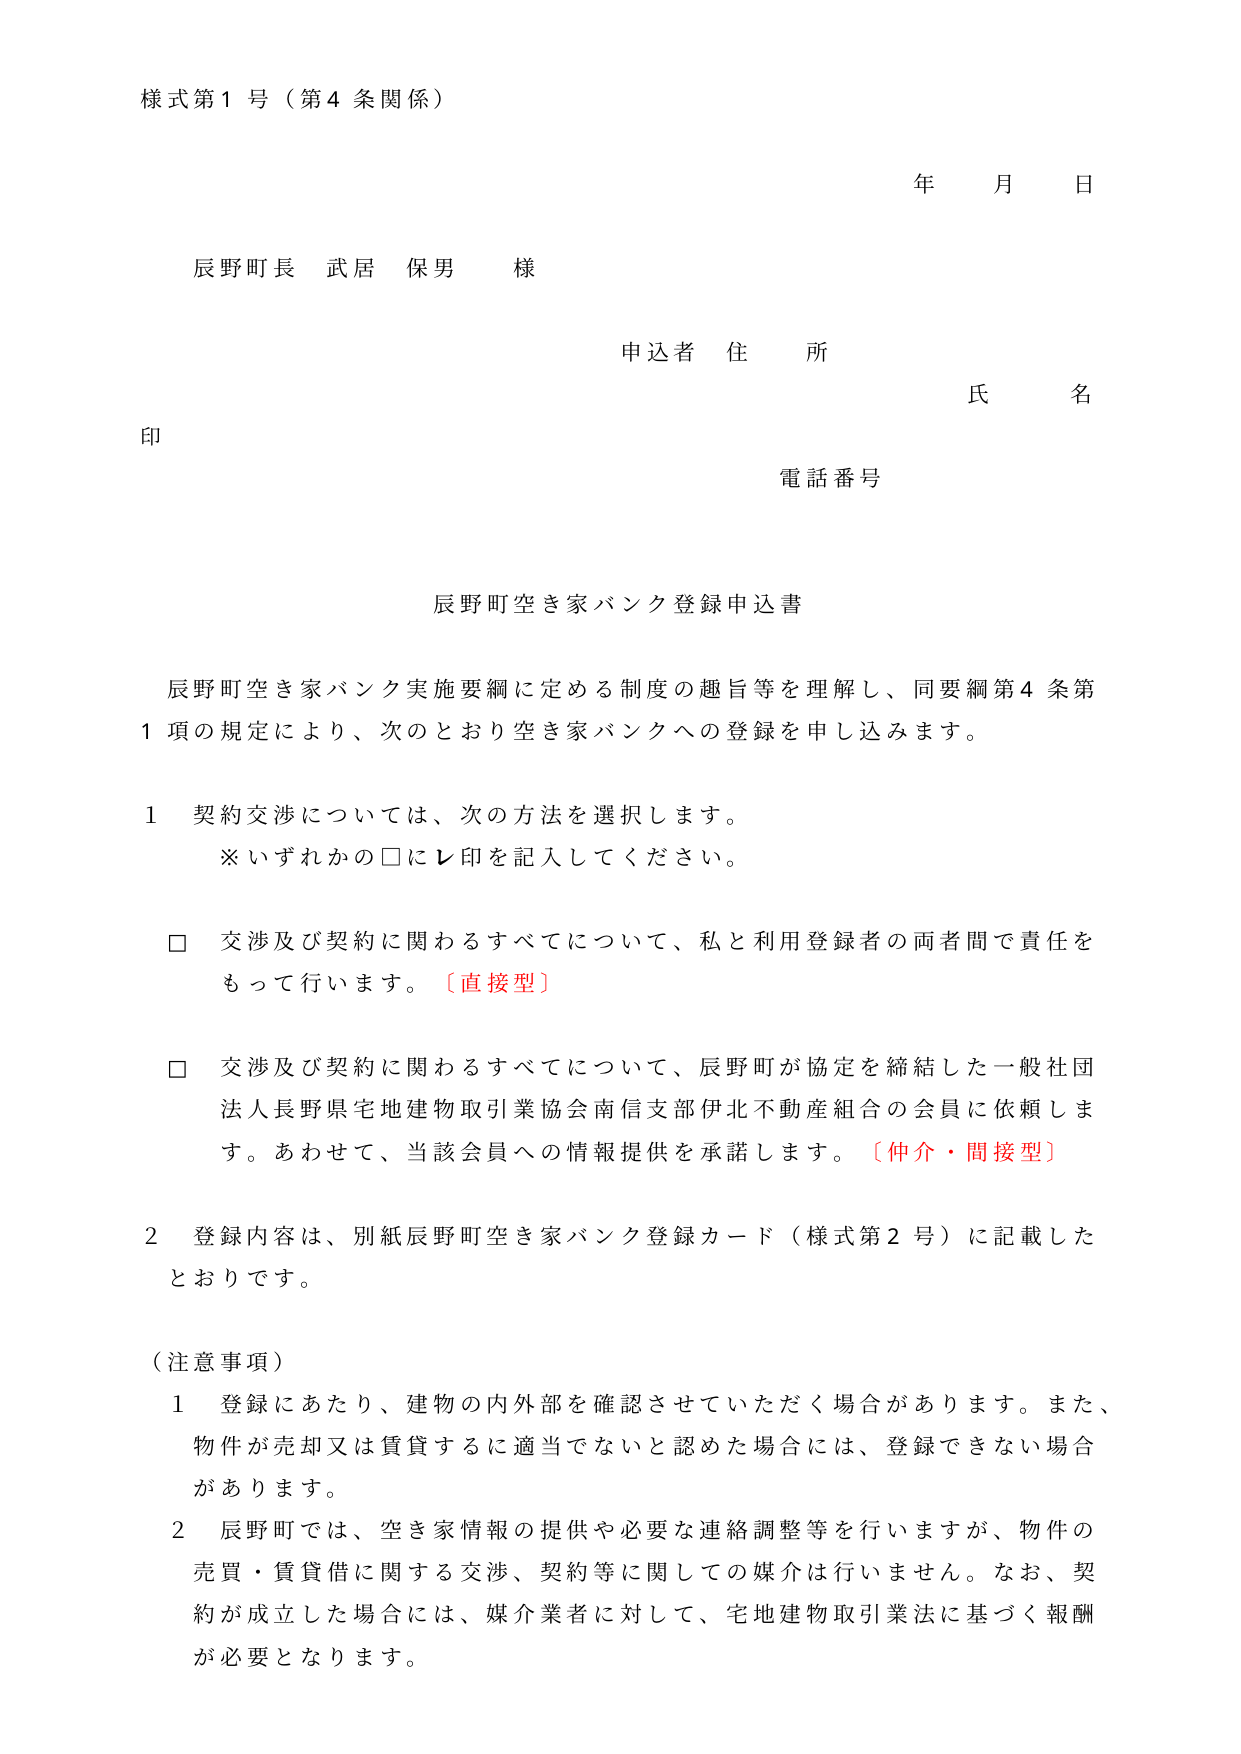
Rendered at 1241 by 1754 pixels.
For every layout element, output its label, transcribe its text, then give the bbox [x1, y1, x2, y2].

text □ 交渉及び契約に関わるすべてについて、辰野町が協定を締結した一般社団法人長野県宅地建物取引業協会南信支部伊北不動産組合の会員に依頼します。あわせて、当該会員への情報提供を承諾します。〔仲介・間接型〕 [164, 1045, 1100, 1172]
text 電話番号 [140, 456, 1100, 498]
text 年 月 日 [140, 162, 1100, 204]
text ２ 辰野町では、空き家情報の提供や必要な連絡調整等を行いますが、物件の売買・賃貸借に関する交渉、契約等に関しての媒介は行いません。なお、契約が成立した場合には、媒介業者に対して、宅地建物取引業法に基づく報酬が必要となります。 [140, 1508, 1100, 1677]
text （注意事項） [140, 1340, 1100, 1382]
text 様式第1号（第4条関係） [140, 77, 1100, 119]
text □ 交渉及び契約に関わるすべてについて、私と利用登録者の両者間で責任をもって行います。〔直接型〕 [164, 919, 1100, 1003]
text １ 登録にあたり、建物の内外部を確認させていただく場合があります。また、物件が売却又は賃貸するに適当でないと認めた場合には、登録できない場合があります。 [140, 1382, 1100, 1508]
text ※いずれかの□にレ印を記入してください。 [164, 835, 1100, 877]
text 氏 名 印 [140, 372, 1100, 456]
text 辰野町空き家バンク登録申込書 [140, 582, 1100, 624]
text １ 契約交渉については、次の方法を選択します。 [140, 793, 1100, 835]
text ２ 登録内容は、別紙辰野町空き家バンク登録カード（様式第2号）に記載したとおりです。 [140, 1214, 1100, 1298]
text 辰野町長 武居 保男 様 [140, 246, 1100, 288]
text 申込者 住 所 [140, 330, 1100, 372]
text 辰野町空き家バンク実施要綱に定める制度の趣旨等を理解し、同要綱第4条第1項の規定により、次のとおり空き家バンクへの登録を申し込みます。 [140, 667, 1100, 751]
